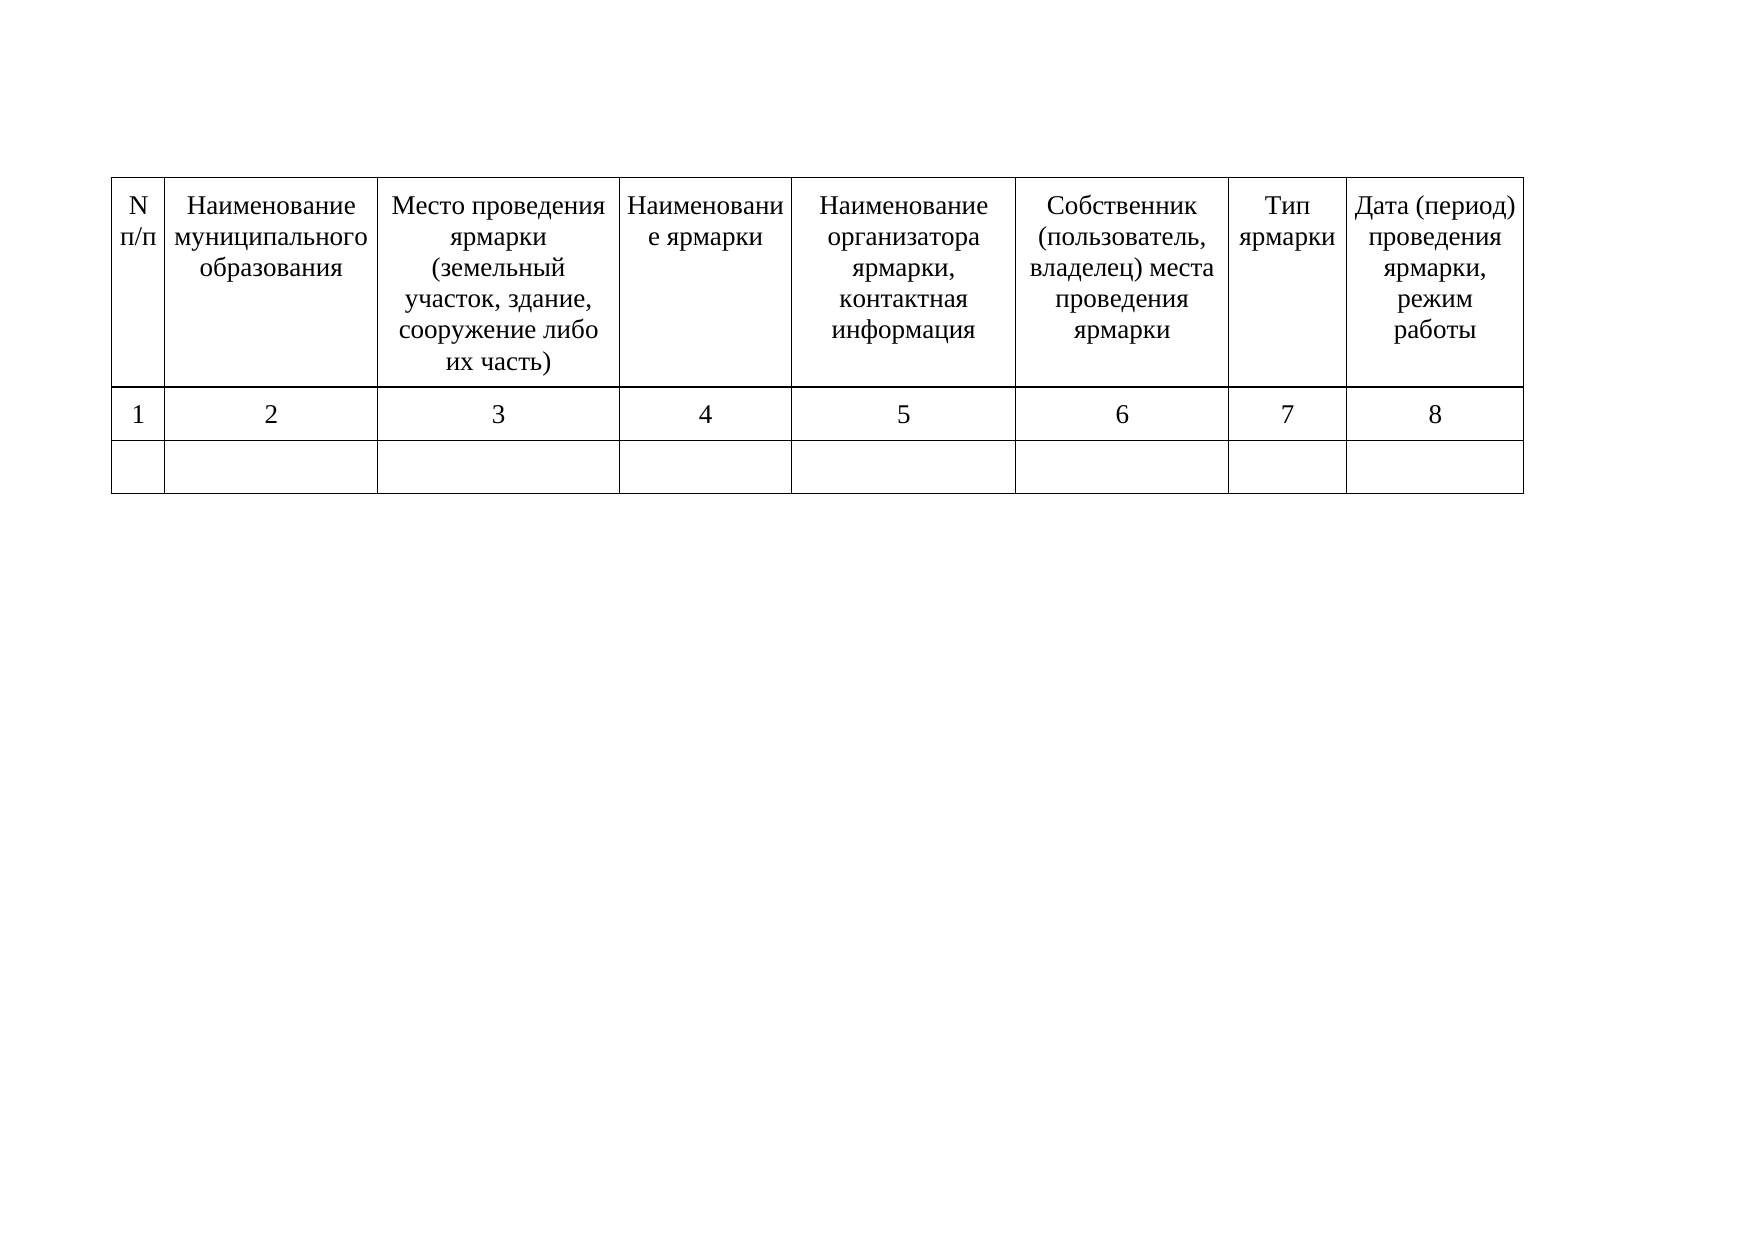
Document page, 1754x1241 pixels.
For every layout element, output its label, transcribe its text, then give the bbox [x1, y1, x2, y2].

table_header Наименование ярмарки [620, 178, 791, 386]
table_header Тип ярмарки [1229, 178, 1346, 386]
table_cell 5 [792, 388, 1015, 440]
table_cell [1229, 441, 1346, 493]
table_cell [112, 441, 164, 493]
table_cell [792, 441, 1015, 493]
table_cell [165, 441, 377, 493]
table_cell [620, 441, 791, 493]
table_header N п/п [112, 178, 164, 386]
table_header Место проведения ярмарки (земельный участок, здание, сооружение либо их часть) [378, 178, 619, 386]
table_header Наименование муниципального образования [165, 178, 377, 386]
table_cell 3 [378, 388, 619, 440]
table_cell 8 [1347, 388, 1523, 440]
table_cell 2 [165, 388, 377, 440]
table_cell 1 [112, 388, 164, 440]
table_cell [1016, 441, 1228, 493]
table_cell [1347, 441, 1523, 493]
table_header Собственник (пользователь, владелец) места проведения ярмарки [1016, 178, 1228, 386]
table_cell 7 [1229, 388, 1346, 440]
table_cell 4 [620, 388, 791, 440]
table_cell [378, 441, 619, 493]
table_header Наименование организатора ярмарки, контактная информация [792, 178, 1015, 386]
table_cell 6 [1016, 388, 1228, 440]
table_header Дата (период) проведения ярмарки, режим работы [1347, 178, 1523, 386]
